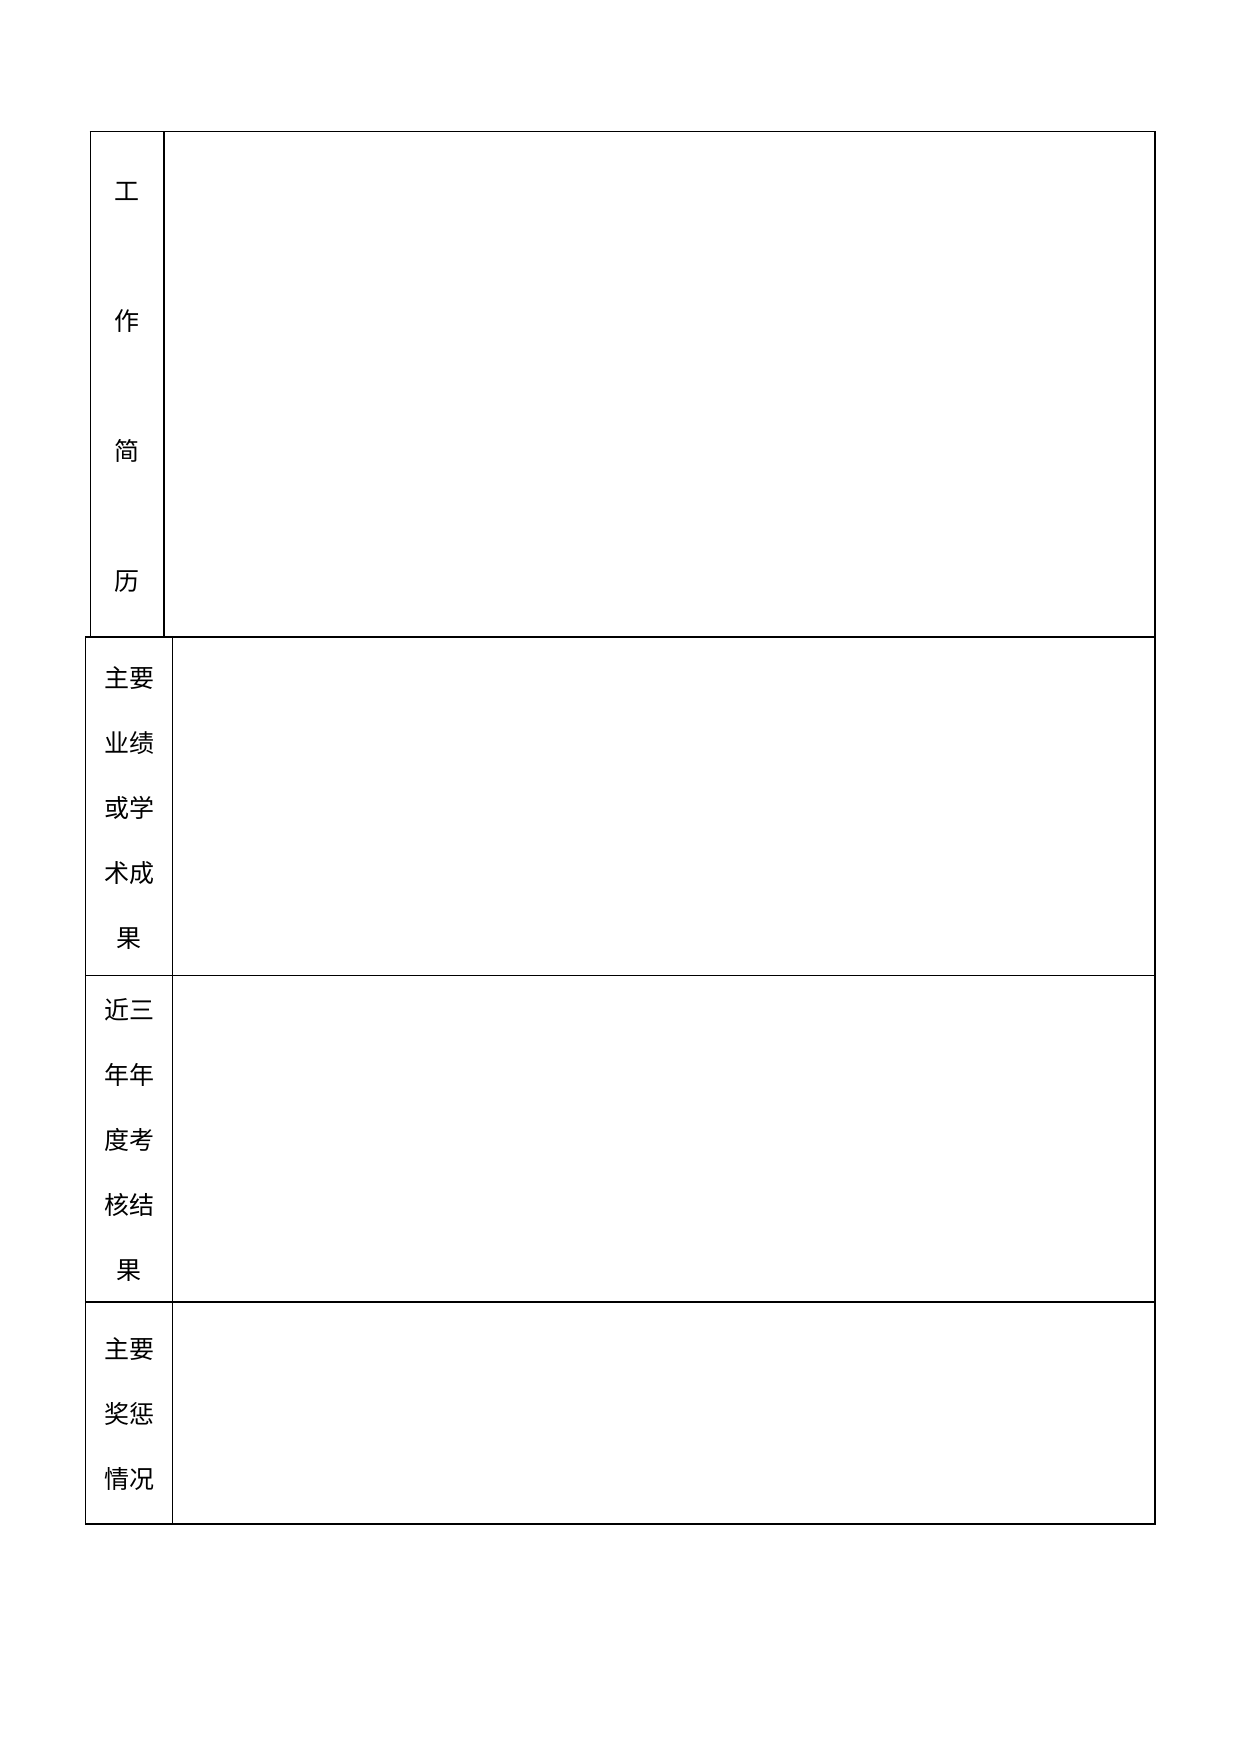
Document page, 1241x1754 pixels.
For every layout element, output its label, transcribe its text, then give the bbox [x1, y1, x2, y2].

table_cell [173, 638, 1154, 974]
table_cell 主要 奖惩 情况 [86, 1303, 172, 1523]
table_cell [173, 976, 1154, 1301]
table_cell 工 作 简 历 [91, 132, 163, 636]
table_cell [165, 132, 1154, 636]
table_cell 主要业绩或学术成果 [86, 638, 172, 974]
table_cell [173, 1303, 1154, 1523]
table_cell 近三年年度考核结果 [86, 976, 172, 1301]
